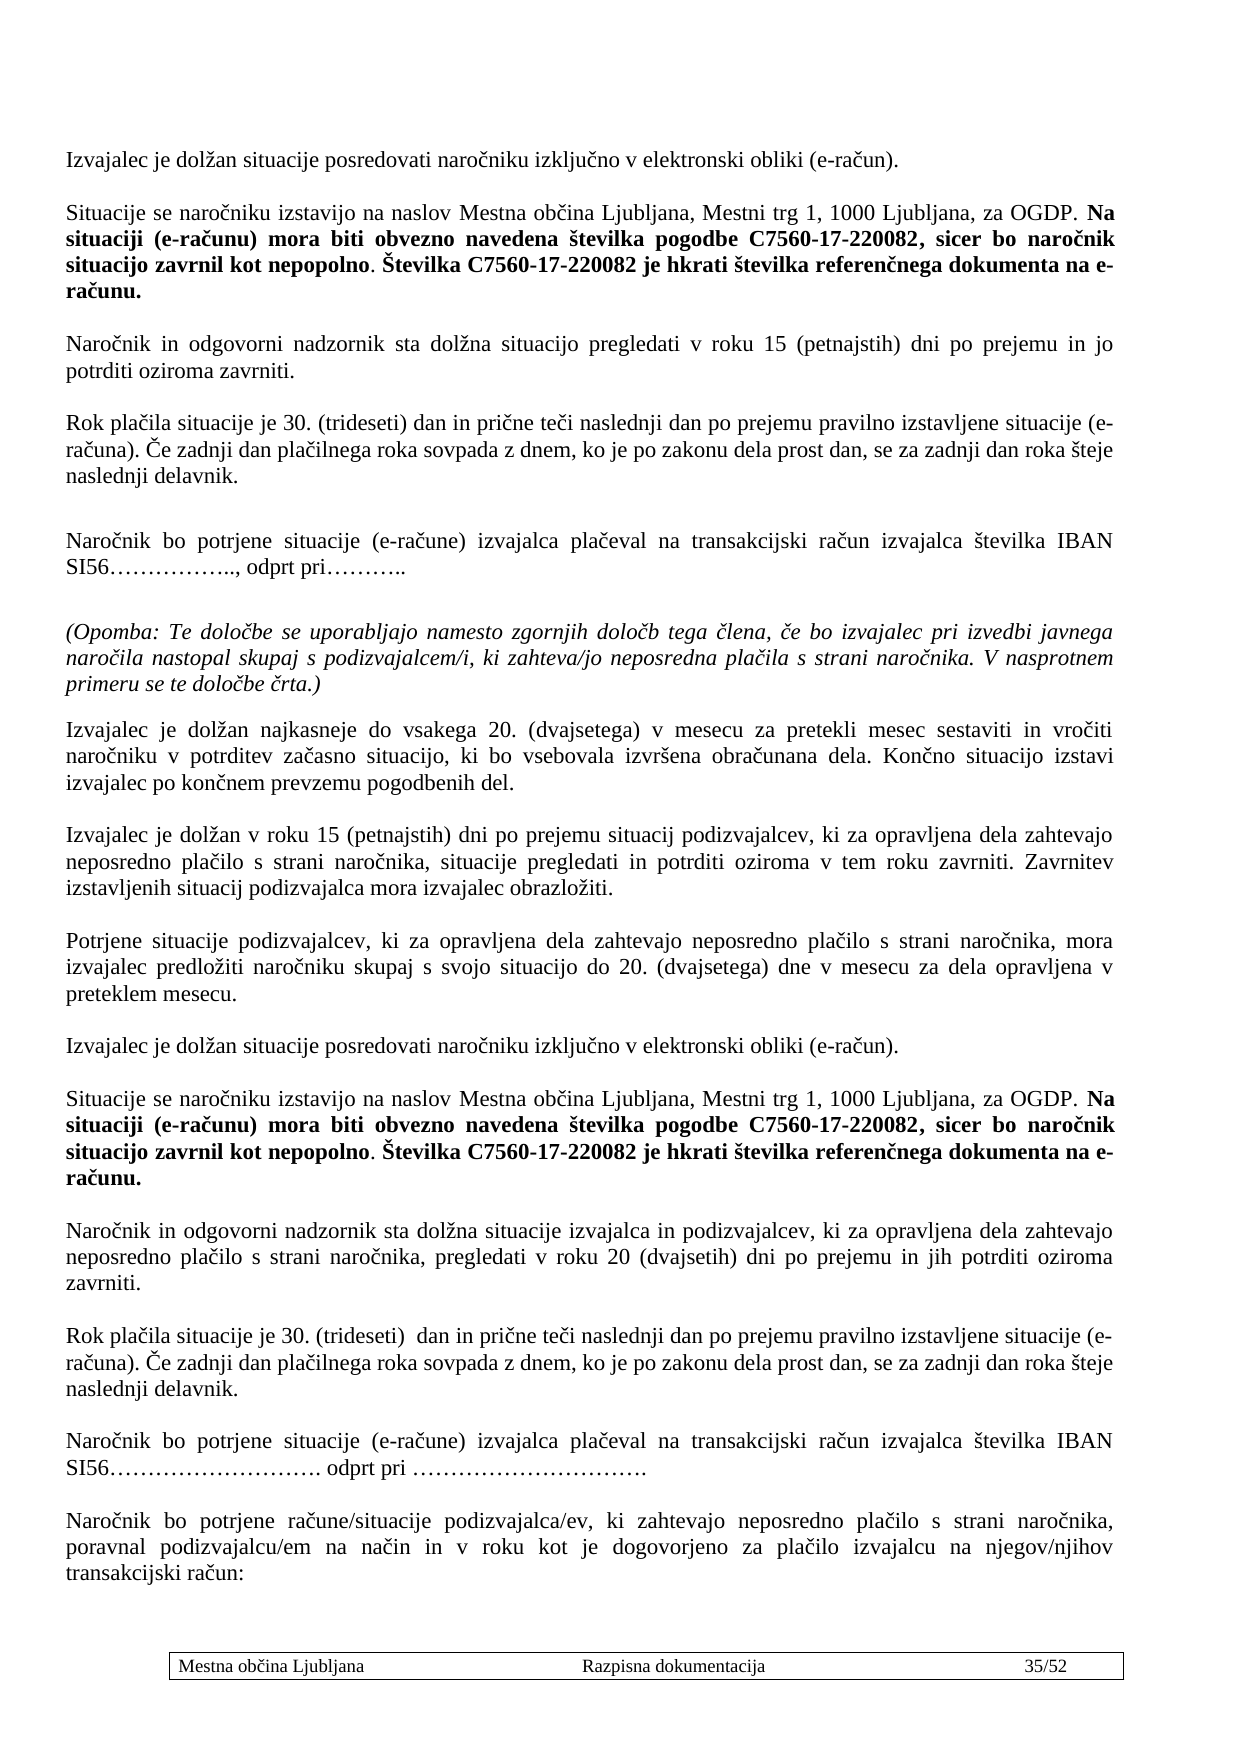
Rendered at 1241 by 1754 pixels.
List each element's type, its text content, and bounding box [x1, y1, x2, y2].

list Situacije se naročniku izstavijo na naslov Mestna občina Ljubljana, Mestni trg 1, 1000 Ljubljana, za OGDP. Na situaciji (e-računu) mora biti obvezno navedena številka pogodbe C7560-17-220082, sicer bo naročnik situacijo zavrnil kot nepopolno. Številka C7560-17-220082 je hkrati številka referenčnega dokumenta na e-računu. [66, 1085, 1115, 1190]
list Naročnik in odgovorni nadzornik sta dolžna situacijo pregledati v roku 15 (petnajstih) dni po prejemu in jo potrditi oziroma zavrniti. [66, 330, 1115, 383]
list Rok plačila situacije je 30. (trideseti) dan in prične teči naslednji dan po prejemu pravilno izstavljene situacije (e-računa). Če zadnji dan plačilnega roka sovpada z dnem, ko je po zakonu dela prost dan, se za zadnji dan roka šteje naslednji delavnik. [66, 1322, 1115, 1401]
list Naročnik bo potrjene situacije (e-račune) izvajalca plačeval na transakcijski račun izvajalca številka IBAN SI56………………………. odprt pri …………………………. [66, 1428, 1115, 1480]
list Rok plačila situacije je 30. (trideseti) dan in prične teči naslednji dan po prejemu pravilno izstavljene situacije (e-računa). Če zadnji dan plačilnega roka sovpada z dnem, ko je po zakonu dela prost dan, se za zadnji dan roka šteje naslednji delavnik. [66, 409, 1115, 488]
list Izvajalec je dolžan najkasneje do vsakega 20. (dvajsetega) v mesecu za pretekli mesec sestaviti in vročiti naročniku v potrditev začasno situacijo, ki bo vsebovala izvršena obračunana dela. Končno situacijo izstavi izvajalec po končnem prevzemu pogodbenih del. [66, 716, 1115, 795]
text Naročnik bo potrjene situacije (e-račune) izvajalca plačeval na transakcijski račun izvajalca številka IBAN SI56…………….., odprt pri……….. [66, 527, 1115, 579]
text Naročnik bo potrjene račune/situacije podizvajalca/ev, ki zahtevajo neposredno plačilo s strani naročnika, poravnal podizvajalcu/em na način in v roku kot je dogovorjeno za plačilo izvajalcu na njegov/njihov transakcijski račun: [66, 1507, 1115, 1586]
text (Opomba: Te določbe se uporabljajo namesto zgornjih določb tega člena, če bo izvajalec pri izvedbi javnega naročila nastopal skupaj s podizvajalcem/i, ki zahteva/jo neposredna plačila s strani naročnika. V nasprotnem primeru se te določbe črta.) [66, 618, 1115, 697]
list Naročnik in odgovorni nadzornik sta dolžna situacije izvajalca in podizvajalcev, ki za opravljena dela zahtevajo neposredno plačilo s strani naročnika, pregledati v roku 20 (dvajsetih) dni po prejemu in jih potrditi oziroma zavrniti. [66, 1217, 1115, 1296]
list Potrjene situacije podizvajalcev, ki za opravljena dela zahtevajo neposredno plačilo s strani naročnika, mora izvajalec predložiti naročniku skupaj s svojo situacijo do 20. (dvajsetega) dne v mesecu za dela opravljena v preteklem mesecu. [66, 927, 1115, 1006]
list Izvajalec je dolžan situacije posredovati naročniku izključno v elektronski obliki (e-račun). [66, 146, 1115, 172]
list Izvajalec je dolžan situacije posredovati naročniku izključno v elektronski obliki (e-račun). [66, 1032, 1115, 1059]
list Situacije se naročniku izstavijo na naslov Mestna občina Ljubljana, Mestni trg 1, 1000 Ljubljana, za OGDP. Na situaciji (e-računu) mora biti obvezno navedena številka pogodbe C7560-17-220082, sicer bo naročnik situacijo zavrnil kot nepopolno. Številka C7560-17-220082 je hkrati številka referenčnega dokumenta na e-računu. [66, 198, 1115, 304]
list Izvajalec je dolžan v roku 15 (petnajstih) dni po prejemu situacij podizvajalcev, ki za opravljena dela zahtevajo neposredno plačilo s strani naročnika, situacije pregledati in potrditi oziroma v tem roku zavrniti. Zavrnitev izstavljenih situacij podizvajalca mora izvajalec obrazložiti. [66, 821, 1115, 901]
